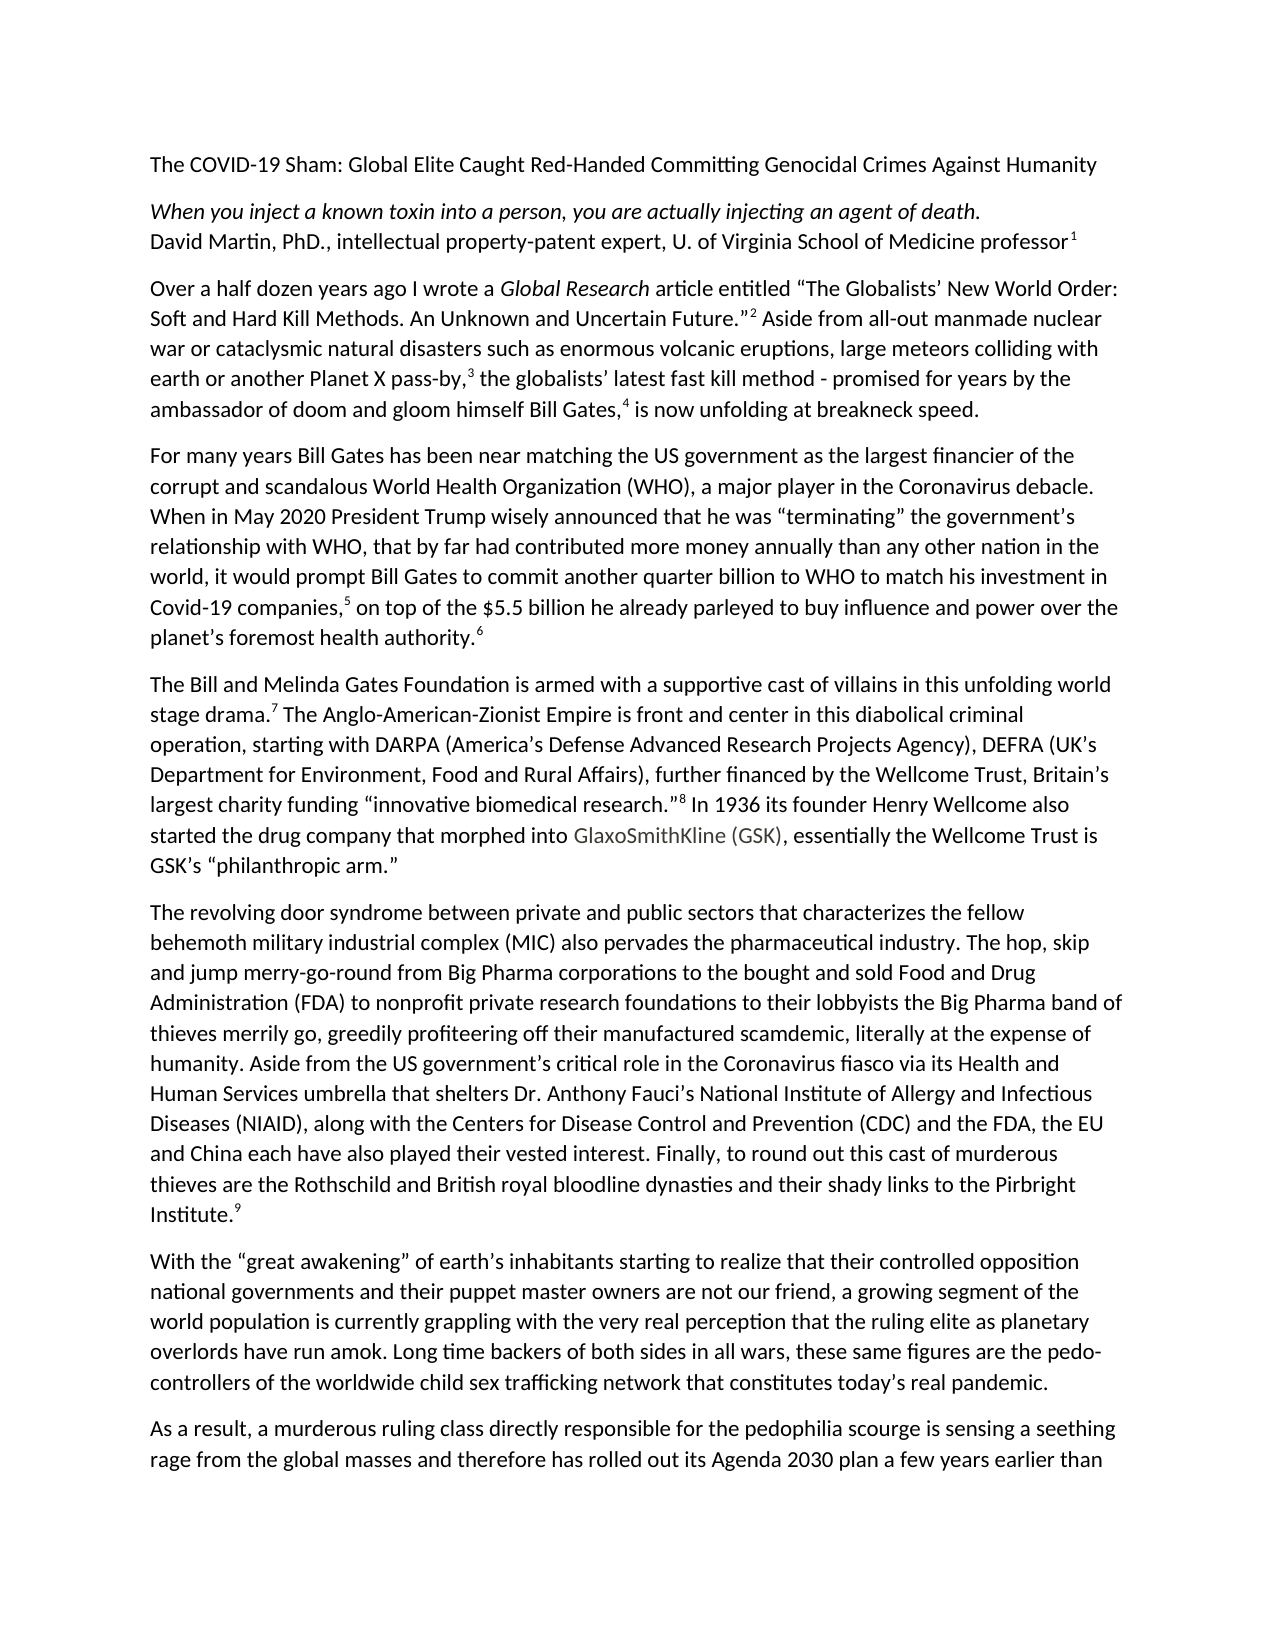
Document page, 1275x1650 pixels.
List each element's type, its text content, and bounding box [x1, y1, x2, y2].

text The Bill and Melinda Gates Foundation is armed with a supportive cast of villains in this unfolding world stage drama. The Anglo-American-Zionist Empire is front and center in this diabolical criminal operation, starting with DARPA (America’s Defense Advanced Research Projects Agency), DEFRA (UK’s Department for Environment, Food and Rural Affairs), further financed by the Wellcome Trust, Britain’s largest charity funding “innovative biomedical research.” In 1936 its founder Henry Wellcome also started the drug company that morphed into GlaxoSmithKline (GSK), essentially the Wellcome Trust is GSK’s “philanthropic arm.” [150, 670, 1125, 879]
text The COVID-19 Sham: Global Elite Caught Red-Handed Committing Genocidal Crimes Against Humanity [150, 150, 1125, 178]
text The revolving door syndrome between private and public sectors that characterizes the fellow behemoth military industrial complex (MIC) also pervades the pharmaceutical industry. The hop, skip and jump merry-go-round from Big Pharma corporations to the bought and sold Food and Drug Administration (FDA) to nonprofit private research foundations to their lobbyists the Big Pharma band of thieves merrily go, greedily profiteering off their manufactured scamdemic, literally at the expense of humanity. Aside from the US government’s critical role in the Coronavirus fiasco via its Health and Human Services umbrella that shelters Dr. Anthony Fauci’s National Institute of Allergy and Infectious Diseases (NIAID), along with the Centers for Disease Control and Prevention (CDC) and the FDA, the EU and China each have also played their vested interest. Finally, to round out this cast of murderous thieves are the Rothschild and British royal bloodline dynasties and their shady links to the Pirbright Institute. [150, 898, 1125, 1228]
text When you inject a known toxin into a person, you are actually injecting an agent of death. David Martin, PhD., intellectual property-patent expert, U. of Virginia School of Medicine professor [150, 197, 1125, 255]
text For many years Bill Gates has been near matching the US government as the largest financier of the corrupt and scandalous World Health Organization (WHO), a major player in the Coronavirus debacle. When in May 2020 President Trump wisely announced that he was “terminating” the government’s relationship with WHO, that by far had contributed more money annually than any other nation in the world, it would prompt Bill Gates to commit another quarter billion to WHO to match his investment in Covid-19 companies, on top of the $5.5 billion he already parleyed to buy influence and power over the planet’s foremost health authority. [150, 442, 1125, 651]
text Over a half dozen years ago I wrote a Global Research article entitled “The Globalists’ New World Order: Soft and Hard Kill Methods. An Unknown and Uncertain Future.” Aside from all-out manmade nuclear war or cataclysmic natural disasters such as enormous volcanic eruptions, large meteors colliding with earth or another Planet X pass-by, the globalists’ latest fast kill method - promised for years by the ambassador of doom and gloom himself Bill Gates, is now unfolding at breakneck speed. [150, 274, 1125, 423]
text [150, 1414, 1125, 1473]
text With the “great awakening” of earth’s inhabitants starting to realize that their controlled opposition national governments and their puppet master owners are not our friend, a growing segment of the world population is currently grappling with the very real perception that the ruling elite as planetary overlords have run amok. Long time backers of both sides in all wars, these same figures are the pedo-controllers of the worldwide child sex trafficking network that constitutes today’s real pandemic. [150, 1247, 1125, 1396]
